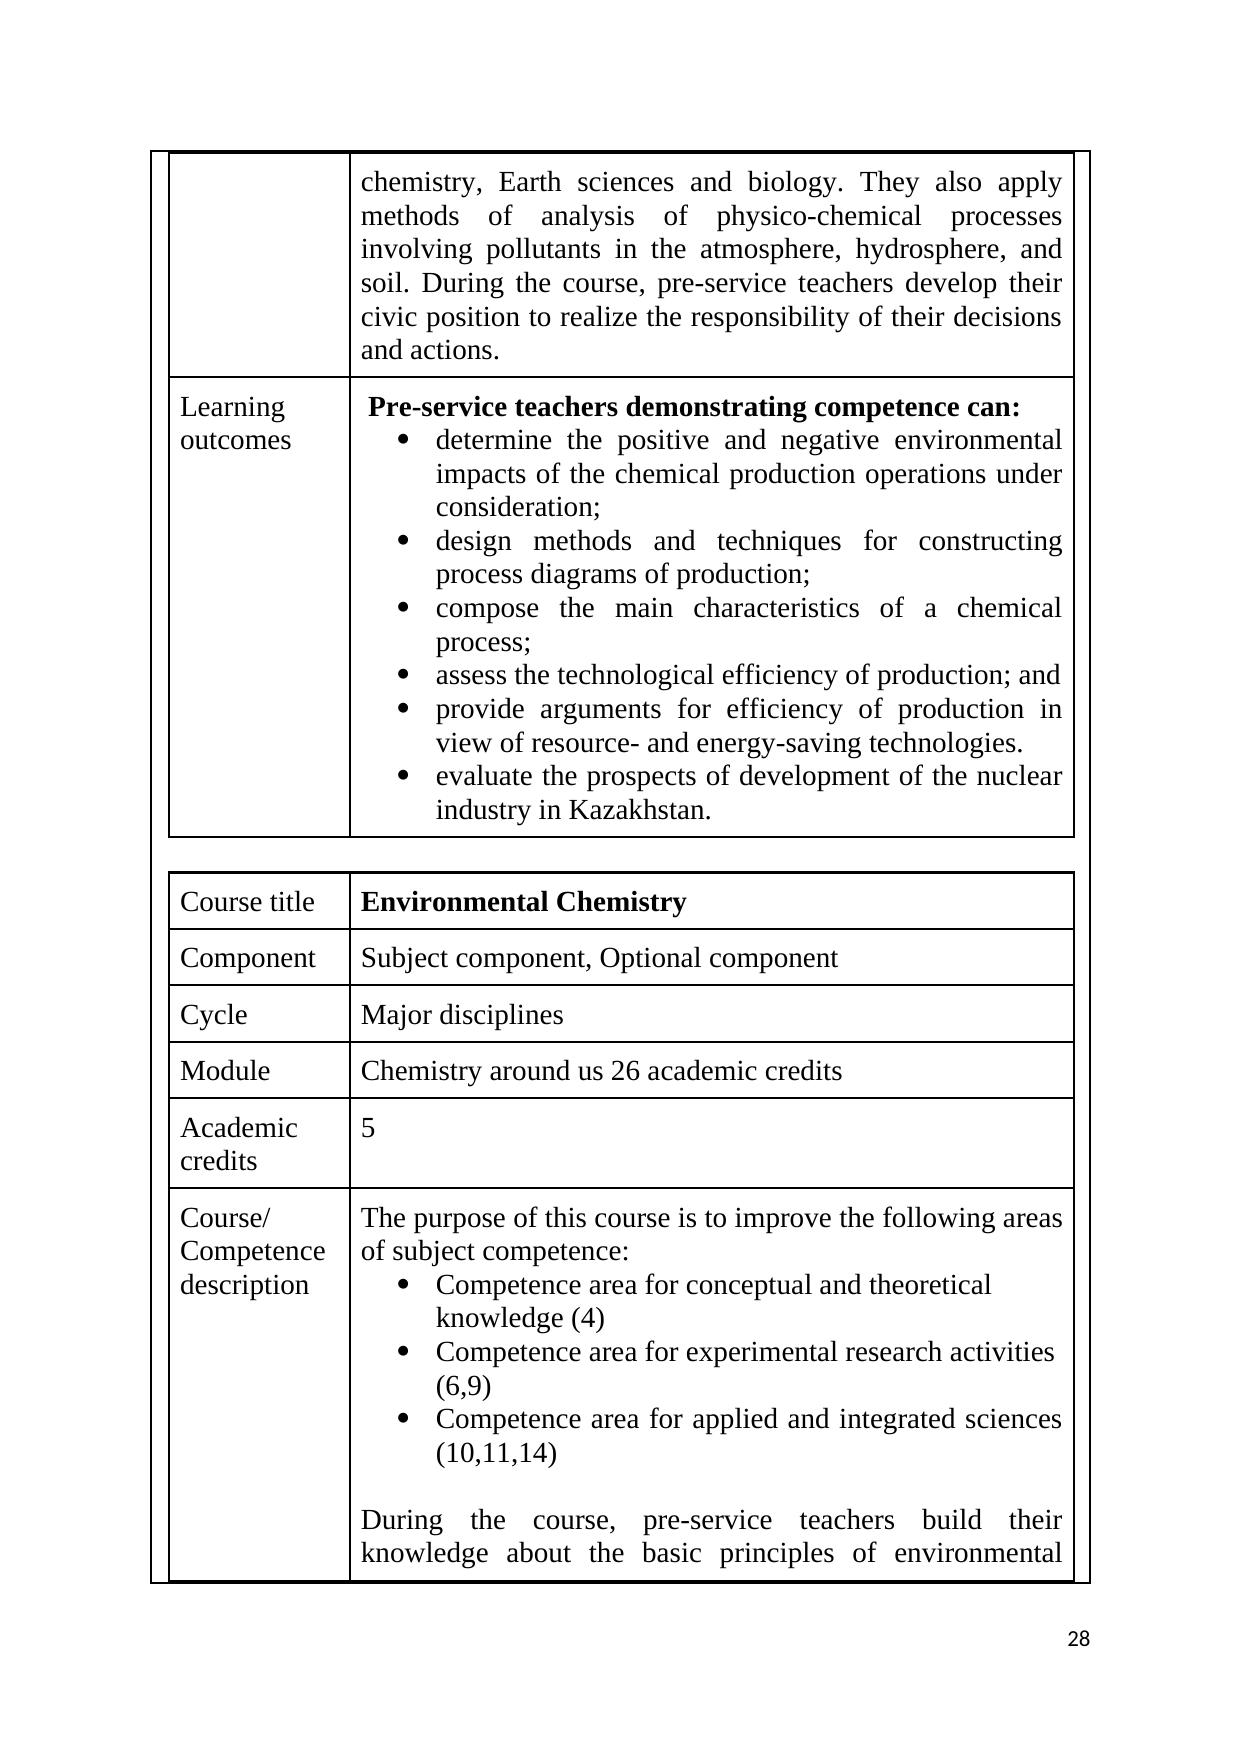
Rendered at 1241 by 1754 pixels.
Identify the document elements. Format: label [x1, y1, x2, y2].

table_cell [152, 152, 1089, 1582]
